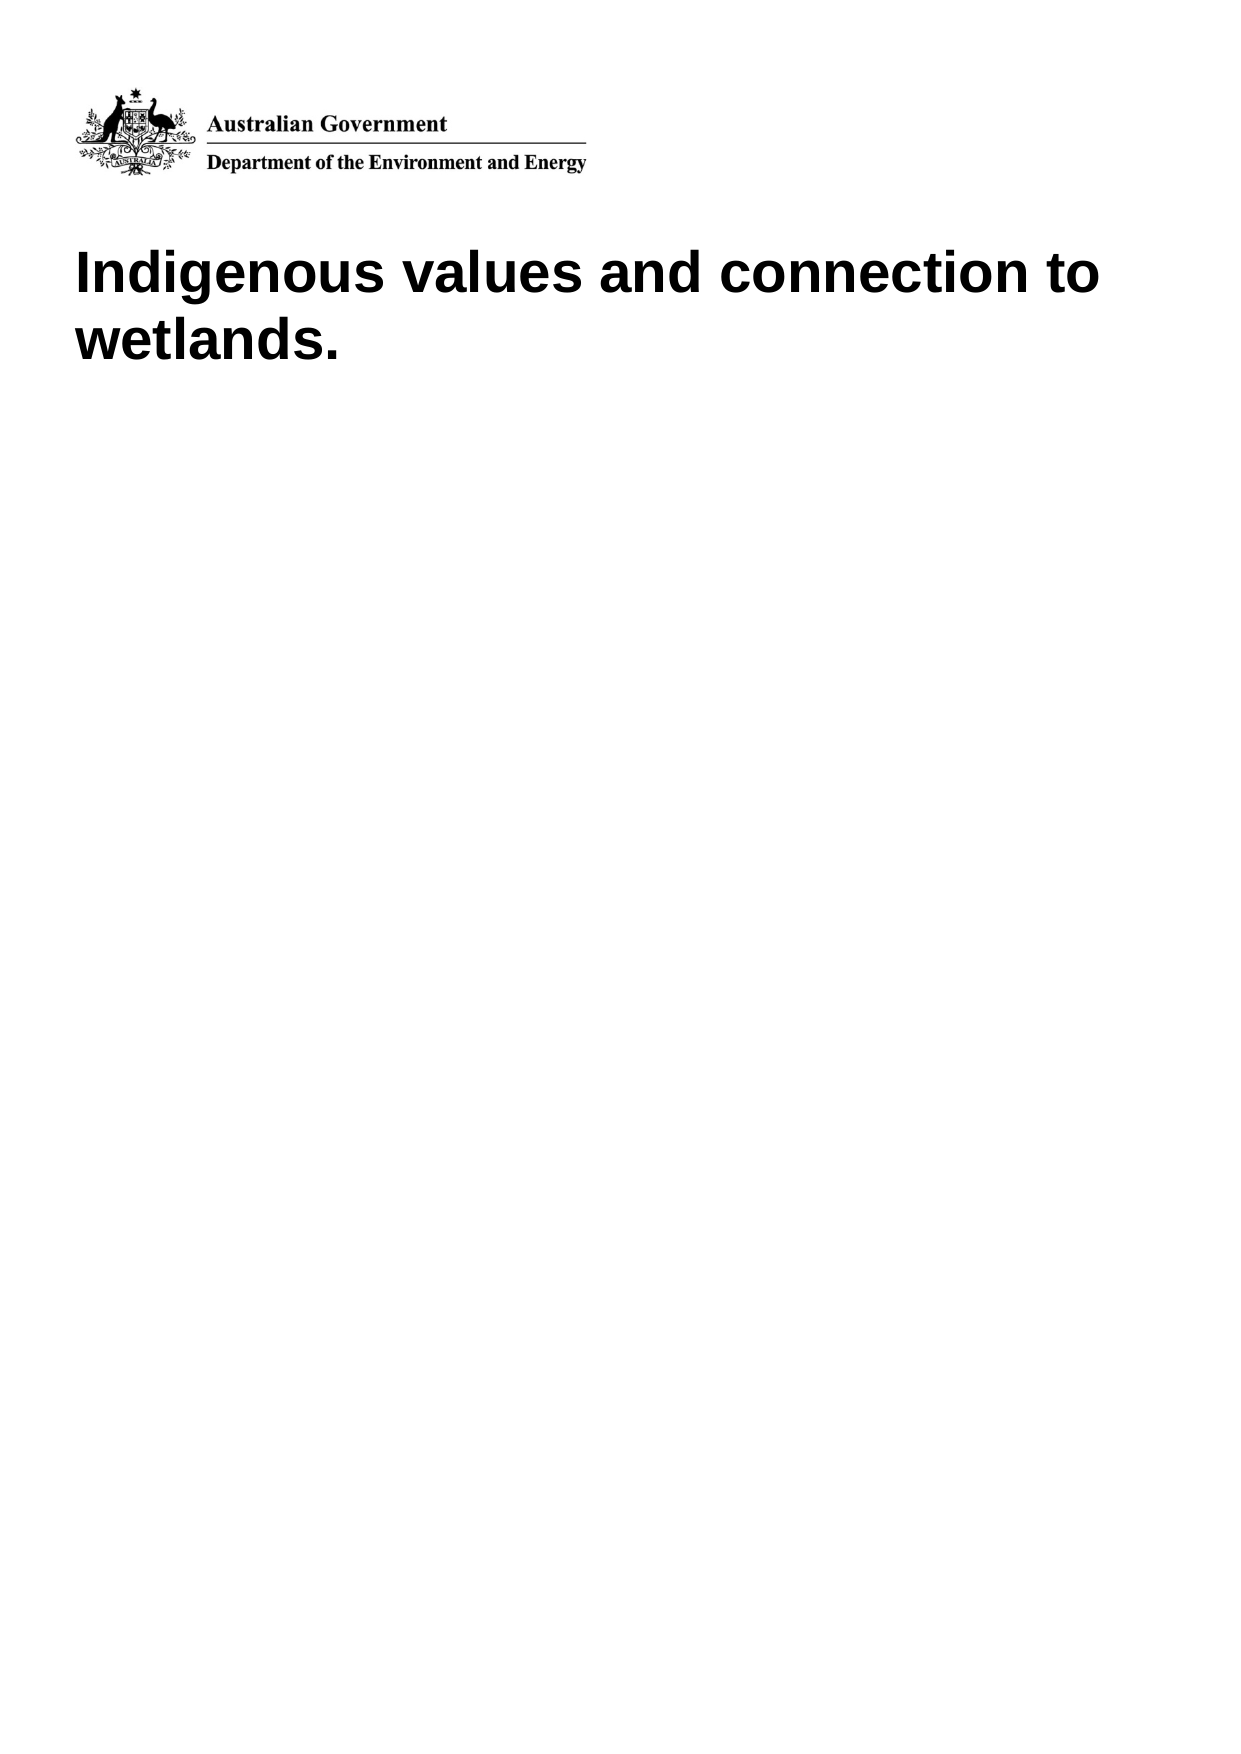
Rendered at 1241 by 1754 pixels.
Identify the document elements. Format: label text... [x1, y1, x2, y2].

text Indigenous values and connection to wetlands. [75, 238, 1165, 372]
picture [75, 87, 587, 176]
